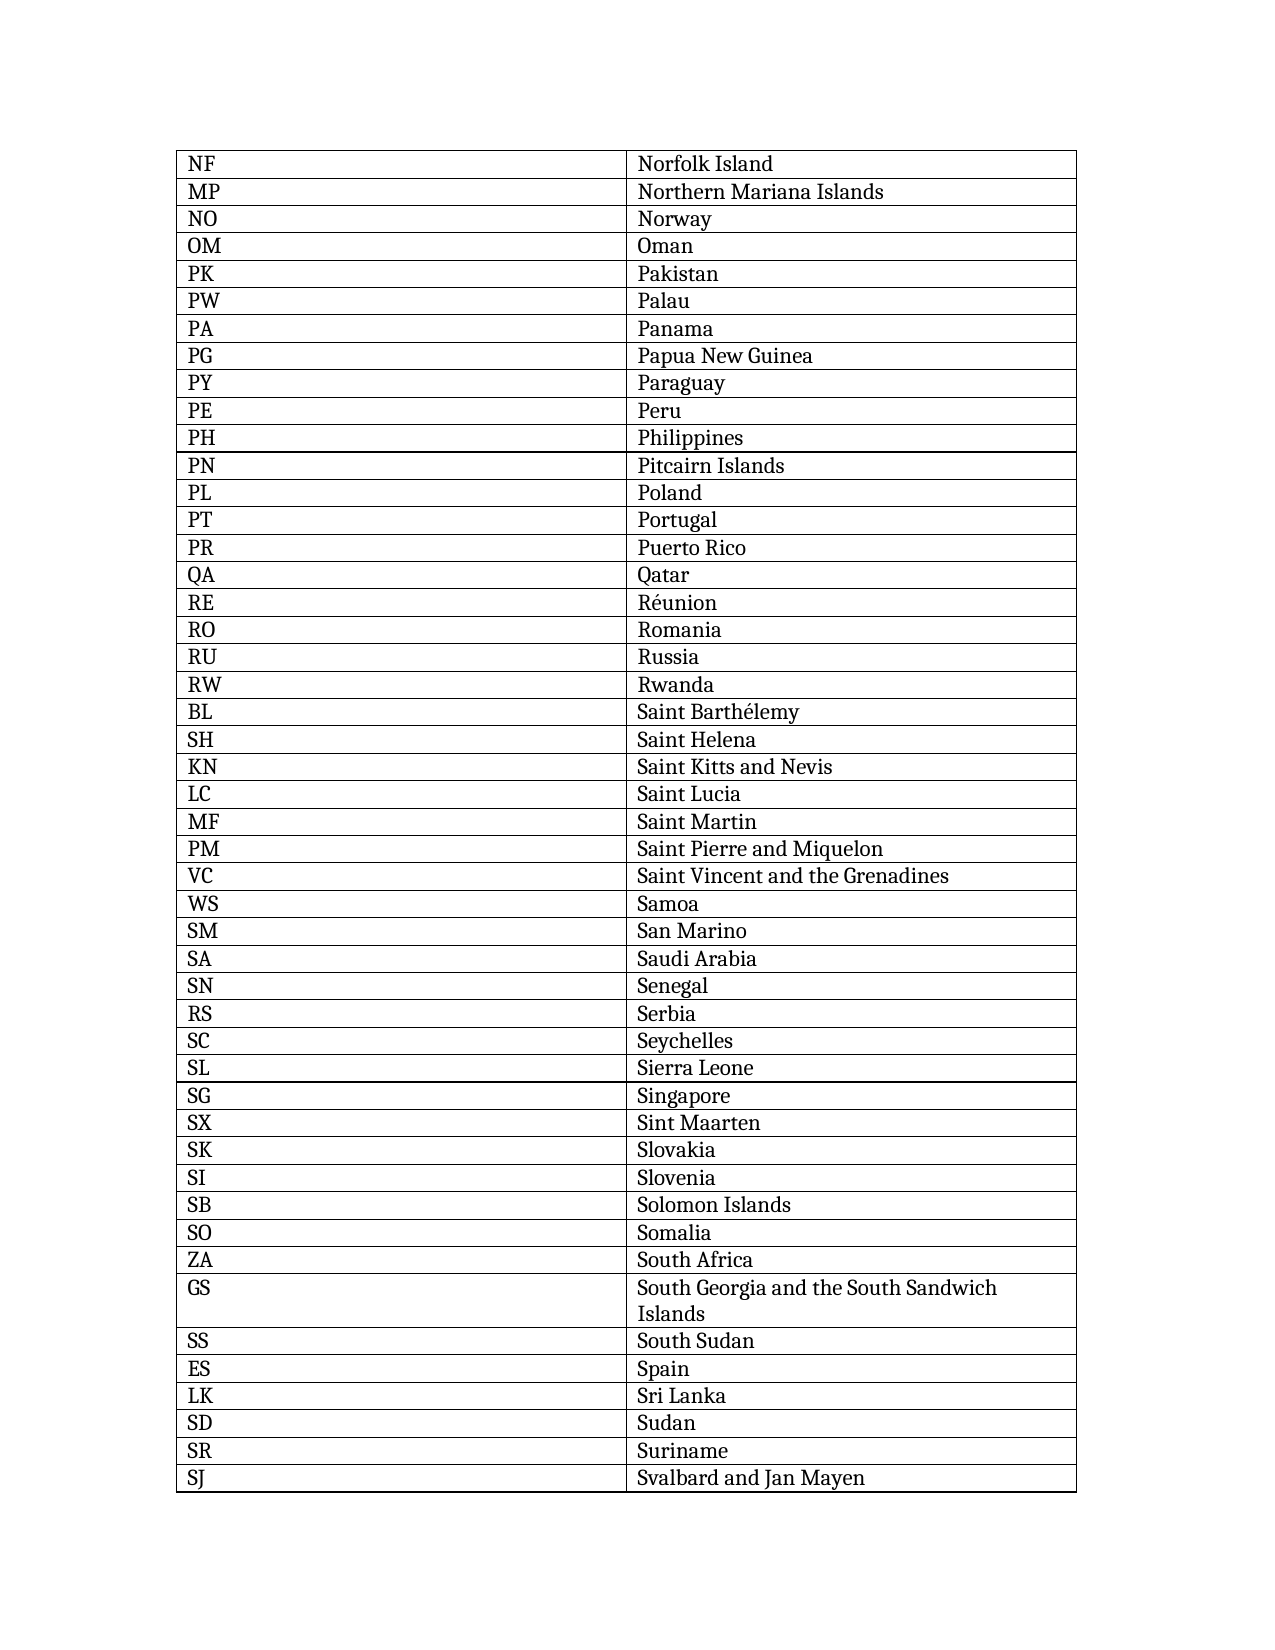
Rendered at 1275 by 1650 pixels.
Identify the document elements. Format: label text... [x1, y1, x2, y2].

table_cell RU [177, 644, 626, 671]
table_cell Réunion [627, 589, 1076, 616]
table_cell Paraguay [627, 370, 1076, 397]
table_cell SM [177, 918, 626, 944]
table_cell PT [177, 507, 626, 533]
table_cell PN [177, 453, 626, 479]
table_cell Spain [627, 1355, 1076, 1382]
table_cell Papua New Guinea [627, 343, 1076, 369]
table_cell South Africa [627, 1247, 1076, 1273]
table_cell SN [177, 973, 626, 999]
table_cell PW [177, 288, 626, 314]
table_cell Slovakia [627, 1137, 1076, 1164]
table_cell Philippines [627, 425, 1076, 451]
table_cell Norway [627, 206, 1076, 232]
table_cell Sierra Leone [627, 1055, 1076, 1081]
table_cell Seychelles [627, 1028, 1076, 1054]
table_cell LC [177, 781, 626, 807]
table_cell SJ [177, 1465, 626, 1491]
table_cell Singapore [627, 1083, 1076, 1109]
table_cell Sri Lanka [627, 1383, 1076, 1409]
table_cell OM [177, 233, 626, 259]
table_cell South Georgia and the South Sandwich Islands [627, 1274, 1076, 1327]
table_cell PA [177, 315, 626, 342]
table_cell NO [177, 206, 626, 232]
table_cell Saint Lucia [627, 781, 1076, 807]
table_cell SG [177, 1083, 626, 1109]
table_cell ES [177, 1355, 626, 1382]
table_cell MP [177, 179, 626, 205]
table_cell PR [177, 535, 626, 561]
table_cell ZA [177, 1247, 626, 1273]
table_cell PL [177, 480, 626, 506]
table_cell Rwanda [627, 672, 1076, 698]
table_cell SO [177, 1220, 626, 1246]
table_cell PK [177, 261, 626, 287]
table_cell Senegal [627, 973, 1076, 999]
table_cell Suriname [627, 1438, 1076, 1464]
table_cell SD [177, 1410, 626, 1437]
table_cell RE [177, 589, 626, 616]
table_cell San Marino [627, 918, 1076, 944]
table_cell RO [177, 617, 626, 643]
table_cell Palau [627, 288, 1076, 314]
table_cell Saint Vincent and the Grenadines [627, 863, 1076, 890]
table_cell Saudi Arabia [627, 946, 1076, 972]
table_cell Sudan [627, 1410, 1076, 1437]
table_cell SH [177, 726, 626, 753]
table_cell VC [177, 863, 626, 890]
table_cell Peru [627, 398, 1076, 424]
table_cell PY [177, 370, 626, 397]
table_cell Svalbard and Jan Mayen [627, 1465, 1076, 1491]
table_cell PE [177, 398, 626, 424]
table_cell Slovenia [627, 1165, 1076, 1191]
table_cell Saint Pierre and Miquelon [627, 836, 1076, 862]
table_cell LK [177, 1383, 626, 1409]
table_cell PG [177, 343, 626, 369]
table_cell South Sudan [627, 1328, 1076, 1354]
table_cell Panama [627, 315, 1076, 342]
table_cell SK [177, 1137, 626, 1164]
table_cell RW [177, 672, 626, 698]
table_cell Portugal [627, 507, 1076, 533]
table_cell SR [177, 1438, 626, 1464]
table_cell Poland [627, 480, 1076, 506]
table_cell Norfolk Island [627, 151, 1076, 177]
table_cell Somalia [627, 1220, 1076, 1246]
table_cell WS [177, 891, 626, 917]
table_cell SS [177, 1328, 626, 1354]
table_cell Oman [627, 233, 1076, 259]
table_cell Serbia [627, 1000, 1076, 1027]
table_cell Northern Mariana Islands [627, 179, 1076, 205]
table_cell RS [177, 1000, 626, 1027]
table_cell Saint Martin [627, 809, 1076, 835]
table_cell Romania [627, 617, 1076, 643]
table_cell Sint Maarten [627, 1110, 1076, 1136]
table_cell Pitcairn Islands [627, 453, 1076, 479]
table_cell Russia [627, 644, 1076, 671]
table_cell PM [177, 836, 626, 862]
table_cell MF [177, 809, 626, 835]
table_cell BL [177, 699, 626, 725]
table_cell Saint Kitts and Nevis [627, 754, 1076, 780]
table_cell QA [177, 562, 626, 588]
table_cell KN [177, 754, 626, 780]
table_cell Samoa [627, 891, 1076, 917]
table_cell Saint Barthélemy [627, 699, 1076, 725]
table_cell SC [177, 1028, 626, 1054]
table_cell SI [177, 1165, 626, 1191]
table_cell Pakistan [627, 261, 1076, 287]
table_cell PH [177, 425, 626, 451]
table_cell NF [177, 151, 626, 177]
table_cell Solomon Islands [627, 1192, 1076, 1218]
table_cell SA [177, 946, 626, 972]
table_cell SX [177, 1110, 626, 1136]
table_cell SB [177, 1192, 626, 1218]
table_cell SL [177, 1055, 626, 1081]
table_cell Saint Helena [627, 726, 1076, 753]
table_cell Puerto Rico [627, 535, 1076, 561]
table_cell GS [177, 1274, 626, 1327]
table_cell Qatar [627, 562, 1076, 588]
